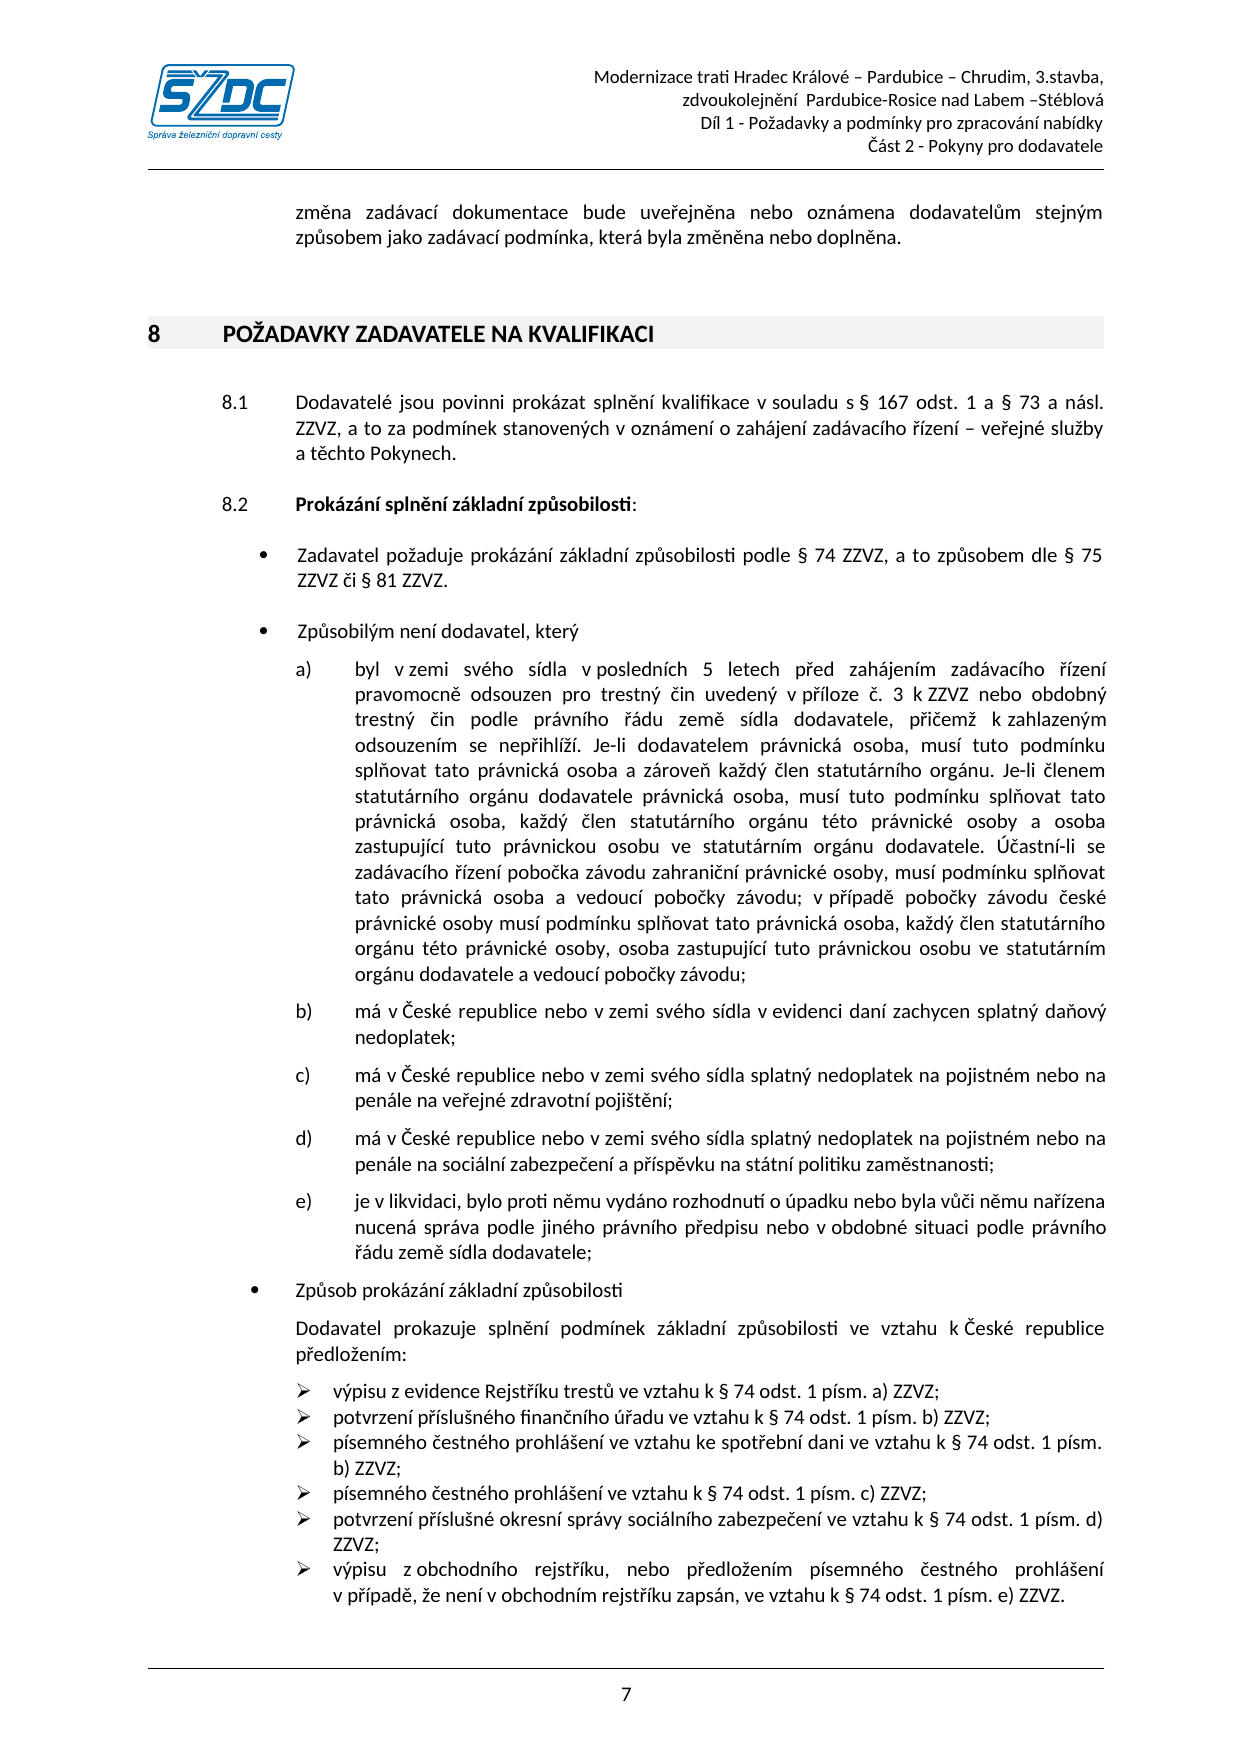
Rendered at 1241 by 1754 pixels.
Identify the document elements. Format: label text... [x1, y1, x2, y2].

subtitle POŽADAVKY ZADAVATELE NA KVALIFIKACI [148, 316, 1104, 349]
text Dodavatel prokazuje splnění podmínek základní způsobilosti ve vztahu k České republice předložením: [295, 1315, 1104, 1366]
list potvrzení příslušného finančního úřadu ve vztahu k § 74 odst. 1 písm. b) ZZVZ; [295, 1404, 1104, 1429]
list Způsob prokázání základní způsobilosti [251, 1277, 1104, 1303]
text b) má v České republice nebo v zemi svého sídla v evidenci daní zachycen splatný daňový nedoplatek; [295, 999, 1107, 1049]
list písemného čestného prohlášení ve vztahu k § 74 odst. 1 písm. c) ZZVZ; [295, 1480, 1104, 1506]
list Dodavatelé jsou povinni prokázat splnění kvalifikace v souladu s § 167 odst. 1 a § 73 a násl. ZZVZ, a to za podmínek stanovených v oznámení o zahájení zadávacího řízení – veřejné služby a těchto Pokynech. [222, 389, 1104, 466]
text e) je v likvidaci, bylo proti němu vydáno rozhodnutí o úpadku nebo byla vůči němu nařízena nucená správa podle jiného právního předpisu nebo v obdobné situaci podle právního řádu země sídla dodavatele; [295, 1189, 1107, 1265]
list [222, 199, 1104, 250]
text d) má v České republice nebo v zemi svého sídla splatný nedoplatek na pojistném nebo na penále na sociální zabezpečení a příspěvku na státní politiku zaměstnanosti; [295, 1125, 1107, 1176]
list potvrzení příslušné okresní správy sociálního zabezpečení ve vztahu k § 74 odst. 1 písm. d) ZZVZ; [295, 1506, 1104, 1557]
list Zadavatel požaduje prokázání základní způsobilosti podle § 74 ZZVZ, a to způsobem dle § 75 ZZVZ či § 81 ZZVZ. [260, 542, 1104, 593]
list výpisu z evidence Rejstříku trestů ve vztahu k § 74 odst. 1 písm. a) ZZVZ; [295, 1379, 1104, 1404]
list písemného čestného prohlášení ve vztahu ke spotřební dani ve vztahu k § 74 odst. 1 písm. b) ZZVZ; [295, 1429, 1104, 1480]
list Prokázání splnění základní způsobilosti: [222, 491, 1104, 517]
list výpisu z obchodního rejstříku, nebo předložením písemného čestného prohlášení v případě, že není v obchodním rejstříku zapsán, ve vztahu k § 74 odst. 1 písm. e) ZZVZ. [295, 1557, 1104, 1607]
list Způsobilým není dodavatel, který [260, 618, 1107, 643]
text a) byl v zemi svého sídla v posledních 5 letech před zahájením zadávacího řízení pravomocně odsouzen pro trestný čin uvedený v příloze č. 3 k ZZVZ nebo obdobný trestný čin podle právního řádu země sídla dodavatele, přičemž k zahlazeným odsouzením se nepřihlíží. Je-li dodavatelem právnická osoba, musí tuto podmínku splňovat tato právnická osoba a zároveň každý člen statutárního orgánu. Je-li členem statutárního orgánu dodavatele právnická osoba, musí tuto podmínku splňovat tato právnická osoba, každý člen statutárního orgánu této právnické osoby a osoba zastupující tuto právnickou osobu ve statutárním orgánu dodavatele. Účastní-li se zadávacího řízení pobočka závodu zahraniční právnické osoby, musí podmínku splňovat tato právnická osoba a vedoucí pobočky závodu; v případě pobočky závodu české právnické osoby musí podmínku splňovat tato právnická osoba, každý člen statutárního orgánu této právnické osoby, osoba zastupující tuto právnickou osobu ve statutárním orgánu dodavatele a vedoucí pobočky závodu; [295, 656, 1107, 986]
text c) má v České republice nebo v zemi svého sídla splatný nedoplatek na pojistném nebo na penále na veřejné zdravotní pojištění; [295, 1062, 1107, 1113]
